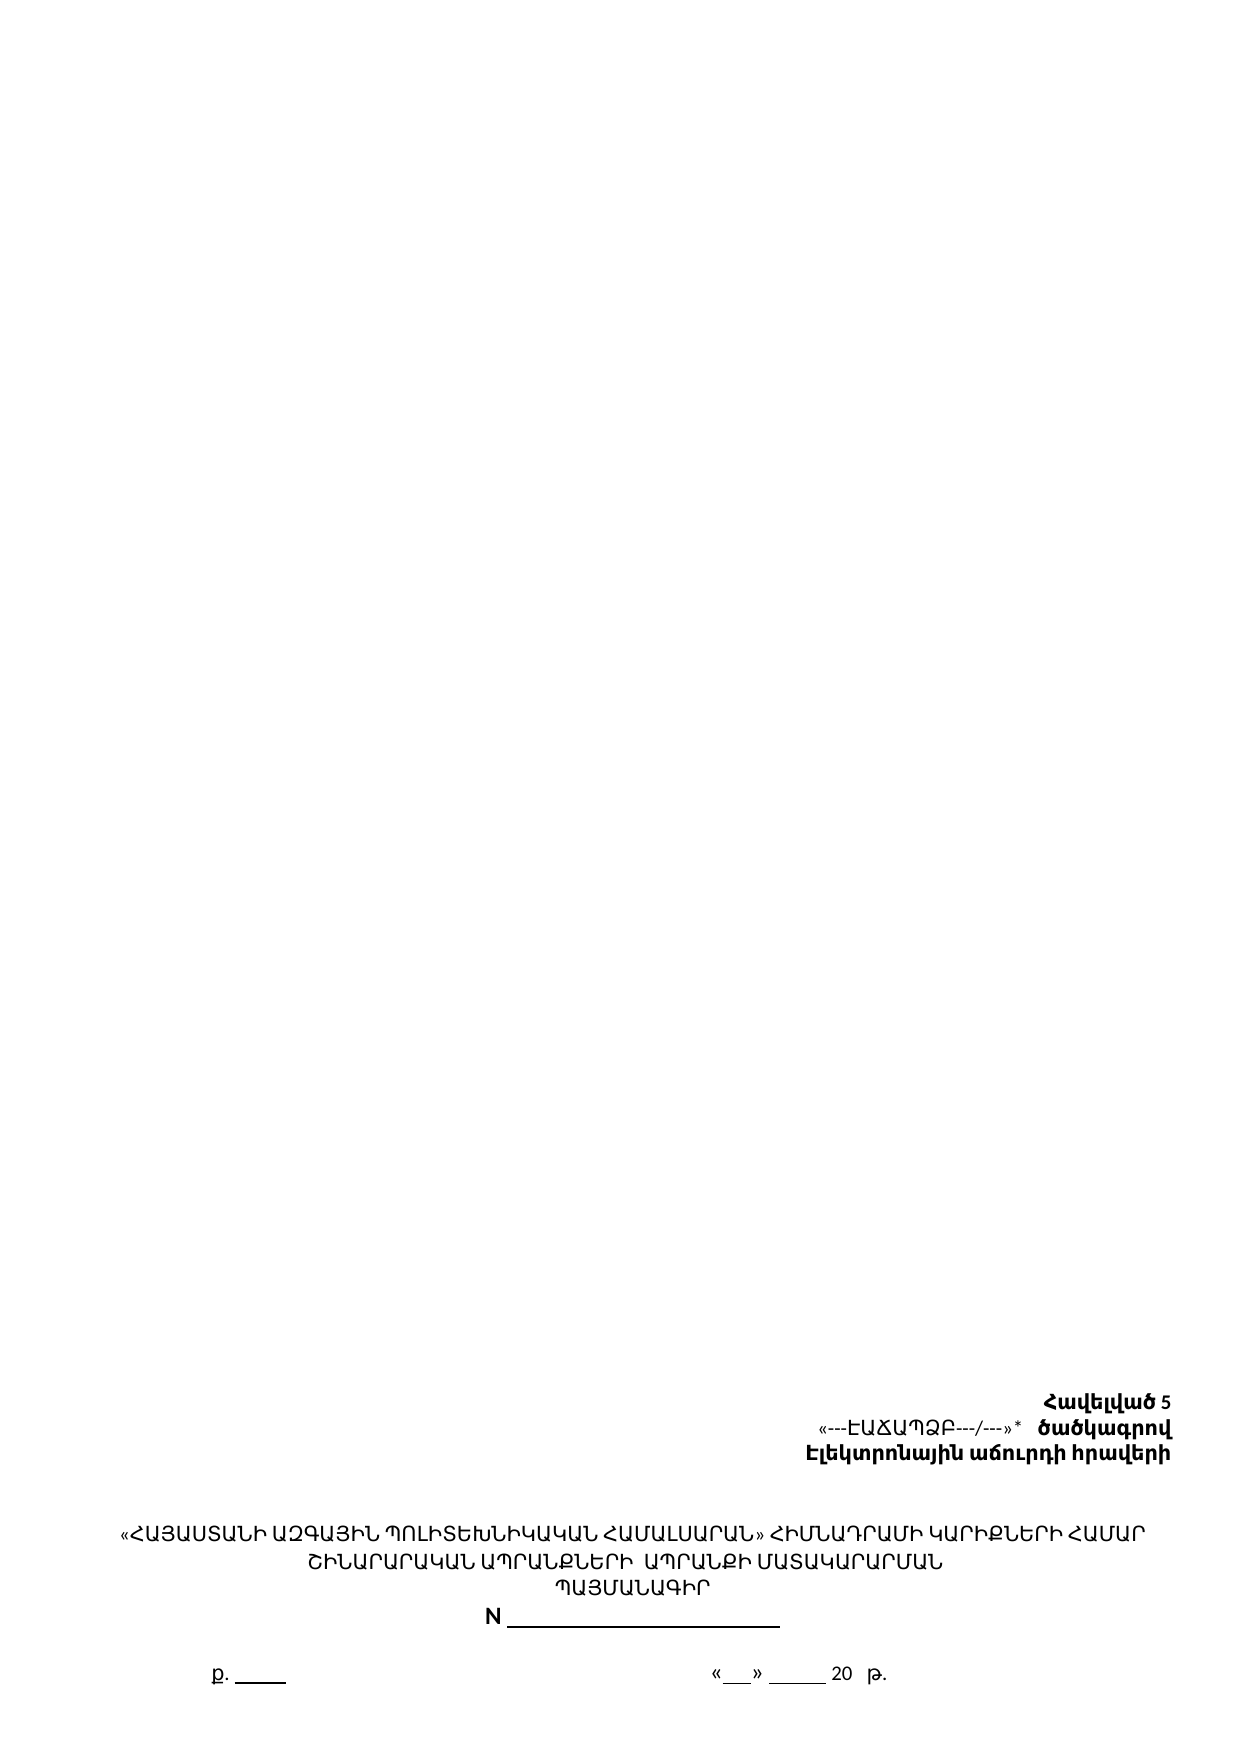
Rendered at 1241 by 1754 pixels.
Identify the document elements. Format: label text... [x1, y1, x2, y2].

text Հավելված 5 [94, 1389, 1171, 1415]
text N [79, 1601, 1171, 1631]
text «ՀԱՅԱՍՏԱՆԻ ԱԶԳԱՅԻՆ ՊՈԼԻՏԵԽՆԻԿԱԿԱՆ ՀԱՄԱԼՍԱՐԱՆ» ՀԻՄՆԱԴՐԱՄԻ ԿԱՐԻՔՆԵՐԻ ՀԱՄԱՐ ՇԻՆԱՐԱՐԱԿԱՆ ԱՊՐԱՆՔՆԵՐԻ ԱՊՐԱՆՔԻ ՄԱՏԱԿԱՐԱՐՄԱՆ [79, 1522, 1171, 1575]
text ք. « » 20 թ. [94, 1656, 1171, 1687]
text ՊԱՅՄԱՆԱԳԻՐ [79, 1575, 1171, 1601]
text Էլեկտրոնային աճուրդի հրավերի [94, 1440, 1171, 1466]
text «---ԷԱՃԱՊՁԲ---/---»* ծածկագրով [94, 1415, 1171, 1440]
